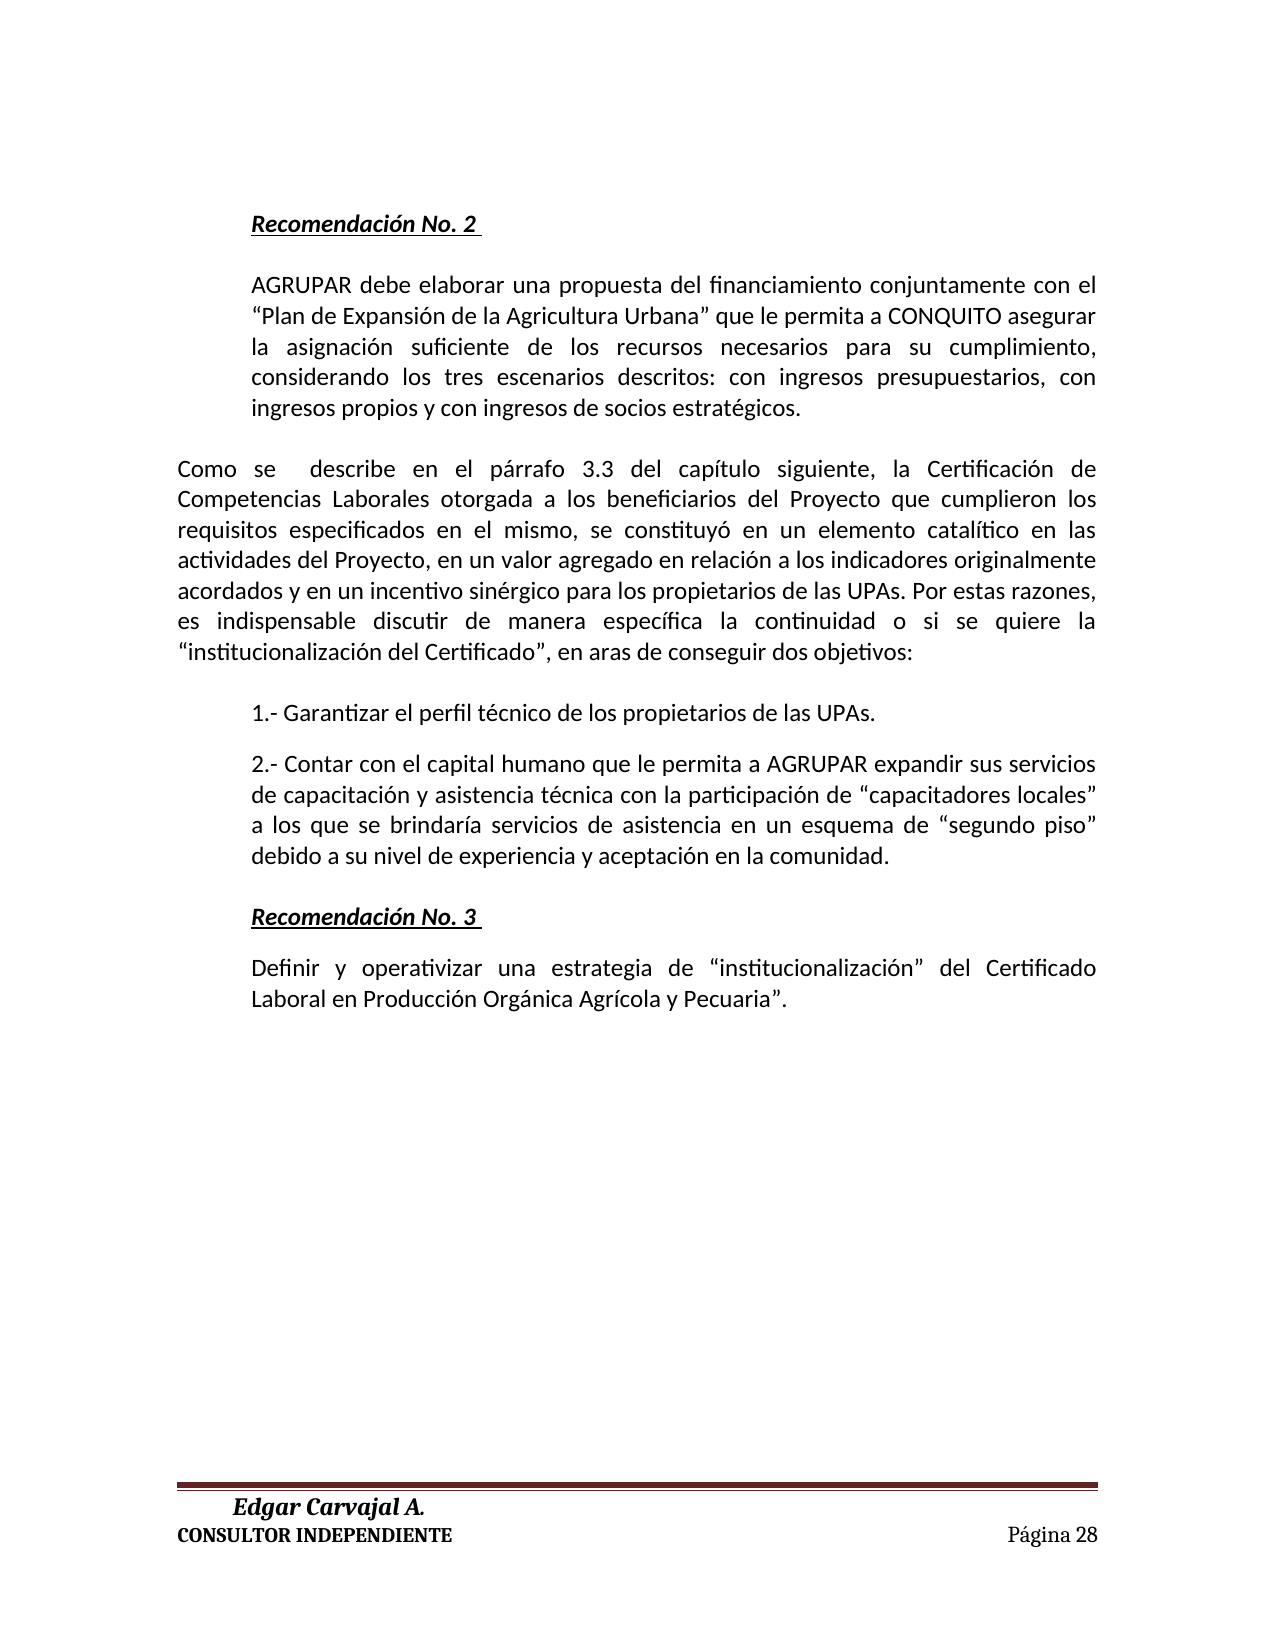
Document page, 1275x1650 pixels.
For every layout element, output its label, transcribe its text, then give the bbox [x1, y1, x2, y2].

text Definir y operativizar una estrategia de “institucionalización” del Certificado Laboral en Producción Orgánica Agrícola y Pecuaria”. [251, 952, 1098, 1013]
text Recomendación No. 3 [251, 901, 1098, 931]
text Recomendación No. 2 [251, 209, 1098, 239]
text AGRUPAR debe elaborar una propuesta del financiamiento conjuntamente con el “Plan de Expansión de la Agricultura Urbana” que le permita a CONQUITO asegurar la asignación suficiente de los recursos necesarios para su cumplimiento, considerando los tres escenarios descritos: con ingresos presupuestarios, con ingresos propios y con ingresos de socios estratégicos. [251, 270, 1098, 422]
text 2.- Contar con el capital humano que le permita a AGRUPAR expandir sus servicios de capacitación y asistencia técnica con la participación de “capacitadores locales” a los que se brindaría servicios de asistencia en un esquema de “segundo piso” debido a su nivel de experiencia y aceptación en la comunidad. [251, 748, 1098, 870]
text Como se describe en el párrafo 3.3 del capítulo siguiente, la Certificación de Competencias Laborales otorgada a los beneficiarios del Proyecto que cumplieron los requisitos especificados en el mismo, se constituyó en un elemento catalítico en las actividades del Proyecto, en un valor agregado en relación a los indicadores originalmente acordados y en un incentivo sinérgico para los propietarios de las UPAs. Por estas razones, es indispensable discutir de manera específica la continuidad o si se quiere la “institucionalización del Certificado”, en aras de conseguir dos objetivos: [177, 453, 1098, 666]
text 1.- Garantizar el perfil técnico de los propietarios de las UPAs. [251, 697, 1098, 727]
